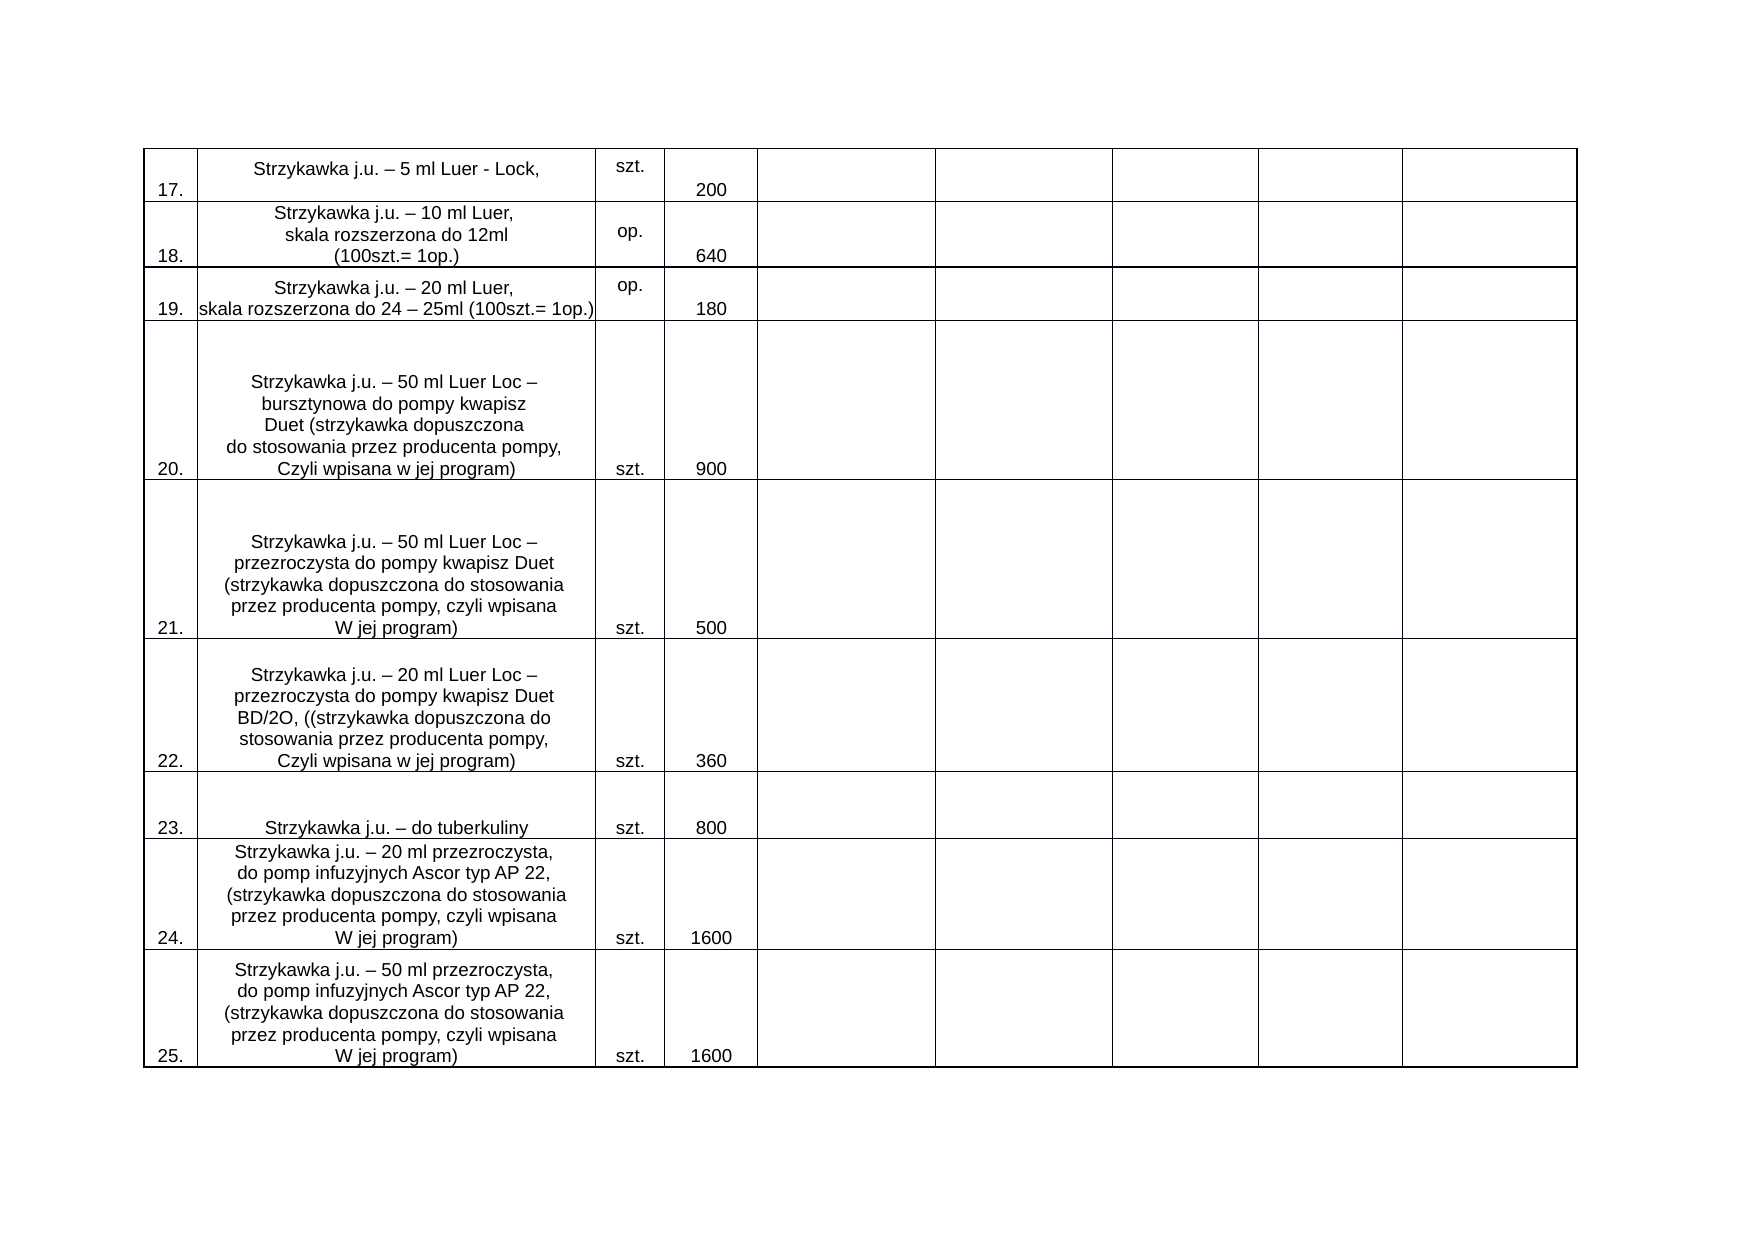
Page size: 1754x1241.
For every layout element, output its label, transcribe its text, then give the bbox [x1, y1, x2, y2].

table_cell [1113, 772, 1258, 838]
table_cell [936, 639, 1112, 771]
table_cell 1600 [665, 950, 757, 1066]
table_cell [1113, 950, 1258, 1066]
table_cell [758, 202, 935, 266]
table_cell [936, 268, 1112, 319]
table_cell 17. [145, 149, 197, 201]
table_cell [1403, 839, 1576, 948]
table_cell Strzykawka j.u. – 10 ml Luer, skala rozszerzona do 12ml (100szt.= 1op.) [198, 202, 595, 266]
table_cell [1113, 149, 1258, 201]
table_cell szt. [596, 772, 664, 838]
table_cell [1259, 950, 1402, 1066]
table_cell [1403, 202, 1576, 266]
table_cell 21. [145, 480, 197, 638]
table_cell Strzykawka j.u. – 5 ml Luer - Lock, [198, 149, 595, 201]
table_cell szt. [596, 321, 664, 479]
table_cell 800 [665, 772, 757, 838]
table_cell [758, 480, 935, 638]
table_cell [758, 639, 935, 771]
table_cell [758, 268, 935, 319]
table_cell [1259, 321, 1402, 479]
table_cell Strzykawka j.u. – 20 ml Luer, skala rozszerzona do 24 – 25ml (100szt.= 1op.) [198, 268, 595, 319]
table_cell [936, 839, 1112, 948]
table_cell op. [596, 202, 664, 266]
table_cell 23. [145, 772, 197, 838]
table_cell [758, 950, 935, 1066]
table_cell [1259, 839, 1402, 948]
table_cell 900 [665, 321, 757, 479]
table_cell [1403, 639, 1576, 771]
table_cell [1259, 149, 1402, 201]
table_cell [1113, 202, 1258, 266]
table_cell [1403, 149, 1576, 201]
table_cell [1113, 321, 1258, 479]
table_cell 180 [665, 268, 757, 319]
table_cell Strzykawka j.u. – do tuberkuliny [198, 772, 595, 838]
table_cell [1403, 950, 1576, 1066]
table_cell Strzykawka j.u. – 50 ml Luer Loc – bursztynowa do pompy kwapisz Duet (strzykawka dopuszczona do stosowania przez producenta pompy, Czyli wpisana w jej program) [198, 321, 595, 479]
table_cell [758, 321, 935, 479]
table_cell [936, 149, 1112, 201]
table_cell 1600 [665, 839, 757, 948]
table_cell szt. [596, 639, 664, 771]
table_cell 18. [145, 202, 197, 266]
table_cell szt. [596, 839, 664, 948]
table_cell Strzykawka j.u. – 50 ml Luer Loc – przezroczysta do pompy kwapisz Duet (strzykawka dopuszczona do stosowania przez producenta pompy, czyli wpisana W jej program) [198, 480, 595, 638]
table_cell [1113, 839, 1258, 948]
table_cell [936, 480, 1112, 638]
table_cell 22. [145, 639, 197, 771]
table_cell op. [596, 268, 664, 319]
table_cell Strzykawka j.u. – 20 ml przezroczysta, do pomp infuzyjnych Ascor typ AP 22, (strzykawka dopuszczona do stosowania przez producenta pompy, czyli wpisana W jej program) [198, 839, 595, 948]
table_cell [936, 950, 1112, 1066]
table_cell szt. [596, 149, 664, 201]
table_cell [758, 839, 935, 948]
table_cell 20. [145, 321, 197, 479]
table_cell [1259, 639, 1402, 771]
table_cell 200 [665, 149, 757, 201]
table_cell [758, 772, 935, 838]
table_cell [1259, 202, 1402, 266]
table_cell [1403, 772, 1576, 838]
table_cell [1259, 268, 1402, 319]
table_cell [758, 149, 935, 201]
table_cell [936, 321, 1112, 479]
table_cell 19. [145, 268, 197, 319]
table_cell [1113, 480, 1258, 638]
table_cell [1113, 268, 1258, 319]
table_cell szt. [596, 480, 664, 638]
table_cell szt. [596, 950, 664, 1066]
table_cell [1403, 321, 1576, 479]
table_cell [936, 202, 1112, 266]
table_cell [1403, 268, 1576, 319]
table_cell [1113, 639, 1258, 771]
table_cell [1403, 480, 1576, 638]
table_cell [936, 772, 1112, 838]
table_cell Strzykawka j.u. – 20 ml Luer Loc – przezroczysta do pompy kwapisz Duet BD/2O, ((strzykawka dopuszczona do stosowania przez producenta pompy, Czyli wpisana w jej program) [198, 639, 595, 771]
table_cell 24. [145, 839, 197, 948]
table_cell 500 [665, 480, 757, 638]
table_cell 640 [665, 202, 757, 266]
table_cell 360 [665, 639, 757, 771]
table_cell [1259, 480, 1402, 638]
table_cell Strzykawka j.u. – 50 ml przezroczysta, do pomp infuzyjnych Ascor typ AP 22, (strzykawka dopuszczona do stosowania przez producenta pompy, czyli wpisana W jej program) [198, 950, 595, 1066]
table_cell [1259, 772, 1402, 838]
table_cell 25. [145, 950, 197, 1066]
